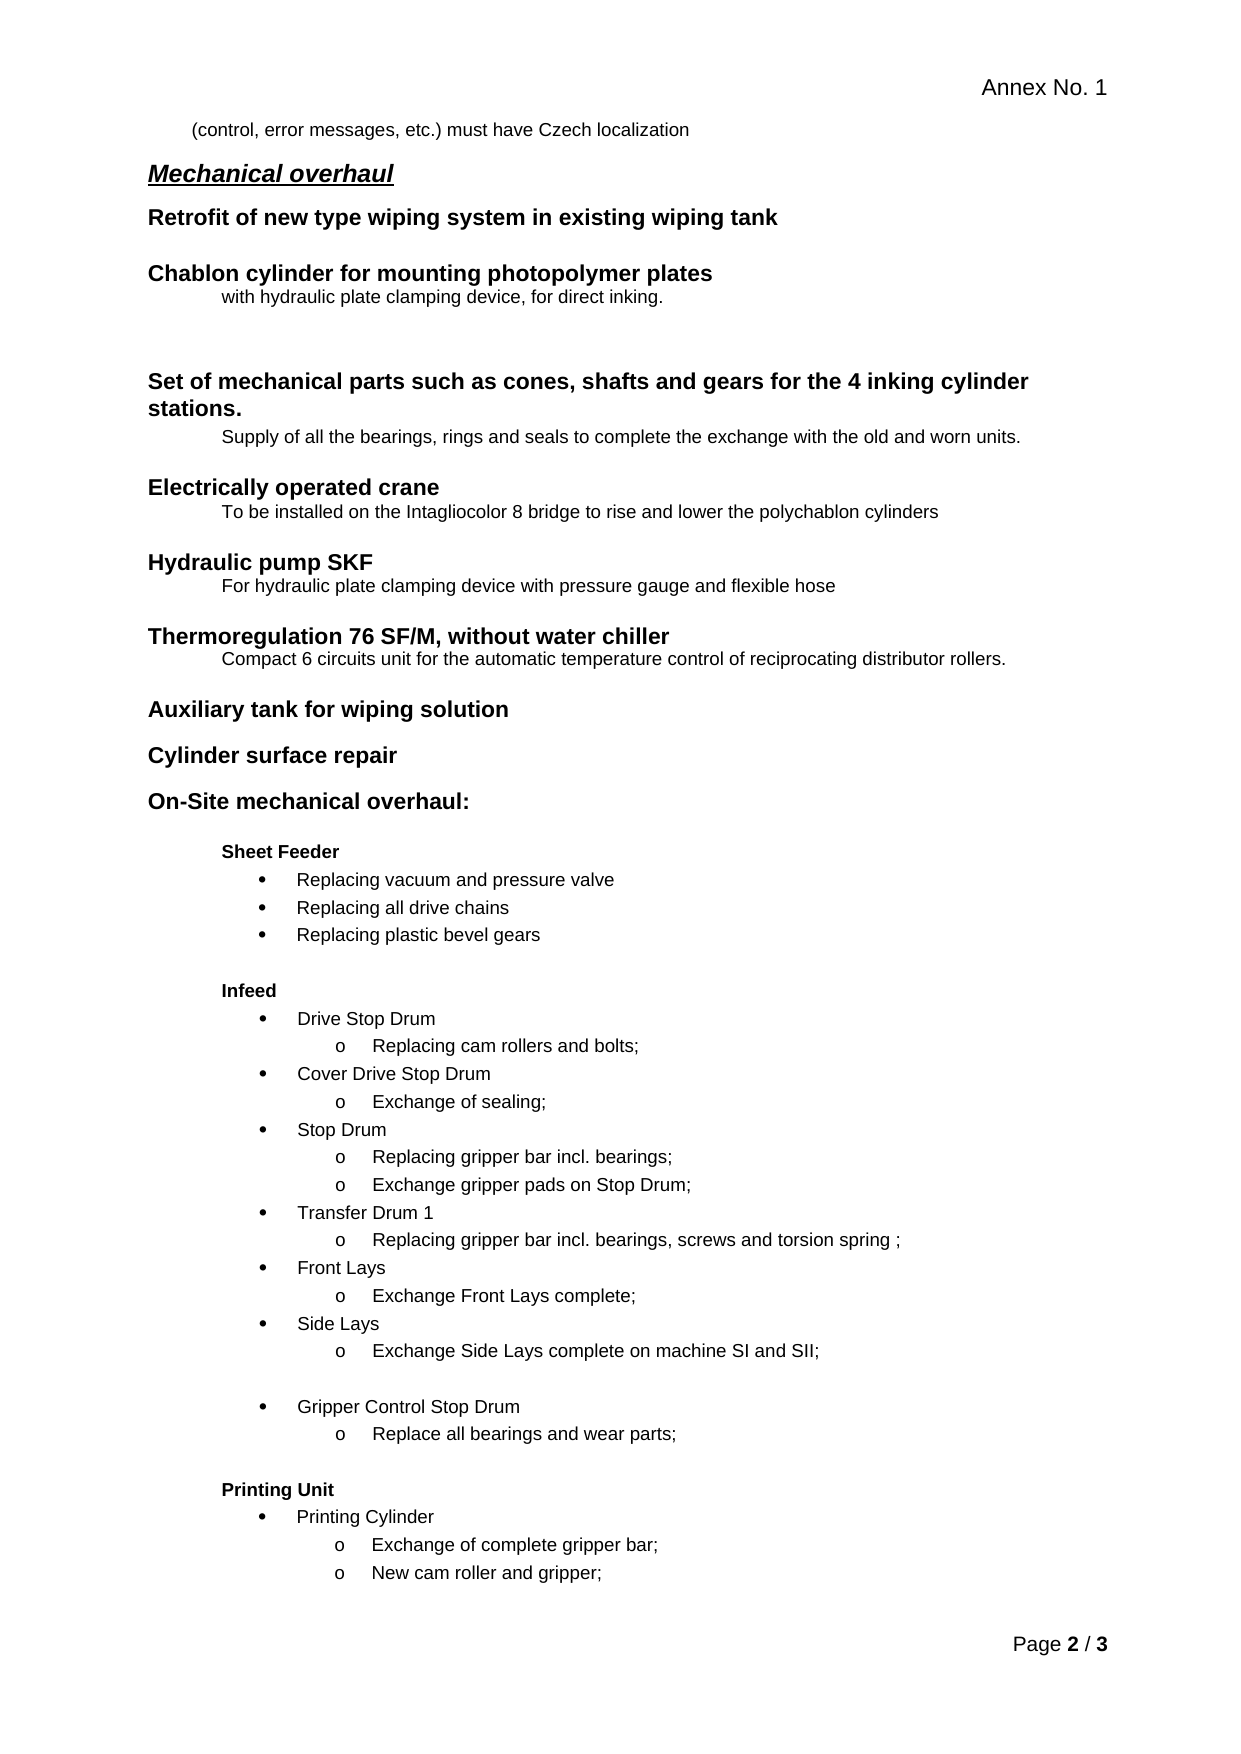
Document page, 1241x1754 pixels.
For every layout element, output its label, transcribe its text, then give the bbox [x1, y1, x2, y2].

list Printing Cylinder [259, 1507, 1107, 1528]
text Set of mechanical parts such as cones, shafts and gears for the 4 inking cylinder stations. [148, 368, 1107, 422]
list Cover Drive Stop Drum [259, 1063, 1107, 1085]
text On-Site mechanical overhaul: [148, 791, 1107, 814]
text Chablon cylinder for mounting photopolymer plates [148, 263, 1107, 286]
list Front Lays [259, 1257, 1107, 1279]
list Replacing plastic bevel gears [259, 925, 1107, 946]
text Sheet Feeder [148, 842, 1107, 863]
text To be installed on the Intagliocolor 8 bridge to rise and lower the polychablon cylinders [148, 501, 1107, 522]
list Gripper Control Stop Drum [259, 1396, 1107, 1417]
text Thermoregulation 76 SF/M, without water chiller [148, 626, 1107, 649]
text Auxiliary tank for wiping solution [148, 699, 1107, 722]
text with hydraulic plate clamping device, for direct inking. [148, 286, 1107, 308]
text Mechanical overhaul [148, 164, 1107, 187]
list Replacing vacuum and pressure valve [259, 869, 1107, 891]
list Side Lays [259, 1313, 1107, 1334]
list Replacing all drive chains [259, 897, 1107, 918]
text For hydraulic plate clamping device with pressure gauge and flexible hose [148, 575, 1107, 597]
text Infeed [148, 980, 1107, 1002]
text Cylinder surface repair [148, 745, 1107, 768]
text Hydraulic pump SKF [148, 552, 1107, 575]
list Stop Drum [259, 1119, 1107, 1140]
list Replacing gripper bar incl. bearings; [334, 1147, 1107, 1168]
list Exchange gripper pads on Stop Drum; [334, 1174, 1107, 1196]
list Exchange of sealing; [334, 1091, 1107, 1113]
list New cam roller and gripper; [334, 1562, 1107, 1584]
text Compact 6 circuits unit for the automatic temperature control of reciprocating distributor rollers. [148, 649, 1107, 670]
list Replace all bearings and wear parts; [334, 1424, 1107, 1445]
text Electrically operated crane [148, 475, 1107, 501]
text Retrofit of new type wiping system in existing wiping tank [148, 204, 1107, 230]
list Replacing cam rollers and bolts; [334, 1036, 1107, 1057]
text Printing Unit [221, 1479, 1107, 1501]
list Drive Stop Drum [259, 1008, 1107, 1029]
list Exchange of complete gripper bar; [334, 1534, 1107, 1556]
text (control, error messages, etc.) must have Czech localization [191, 118, 1107, 141]
text Supply of all the bearings, rings and seals to complete the exchange with the old and worn units. [148, 422, 1107, 449]
list Exchange Side Lays complete on machine SI and SII; [334, 1341, 1107, 1362]
list Exchange Front Lays complete; [334, 1285, 1107, 1307]
list Replacing gripper bar incl. bearings, screws and torsion spring ; [334, 1230, 1107, 1251]
list Transfer Drum 1 [259, 1202, 1107, 1223]
